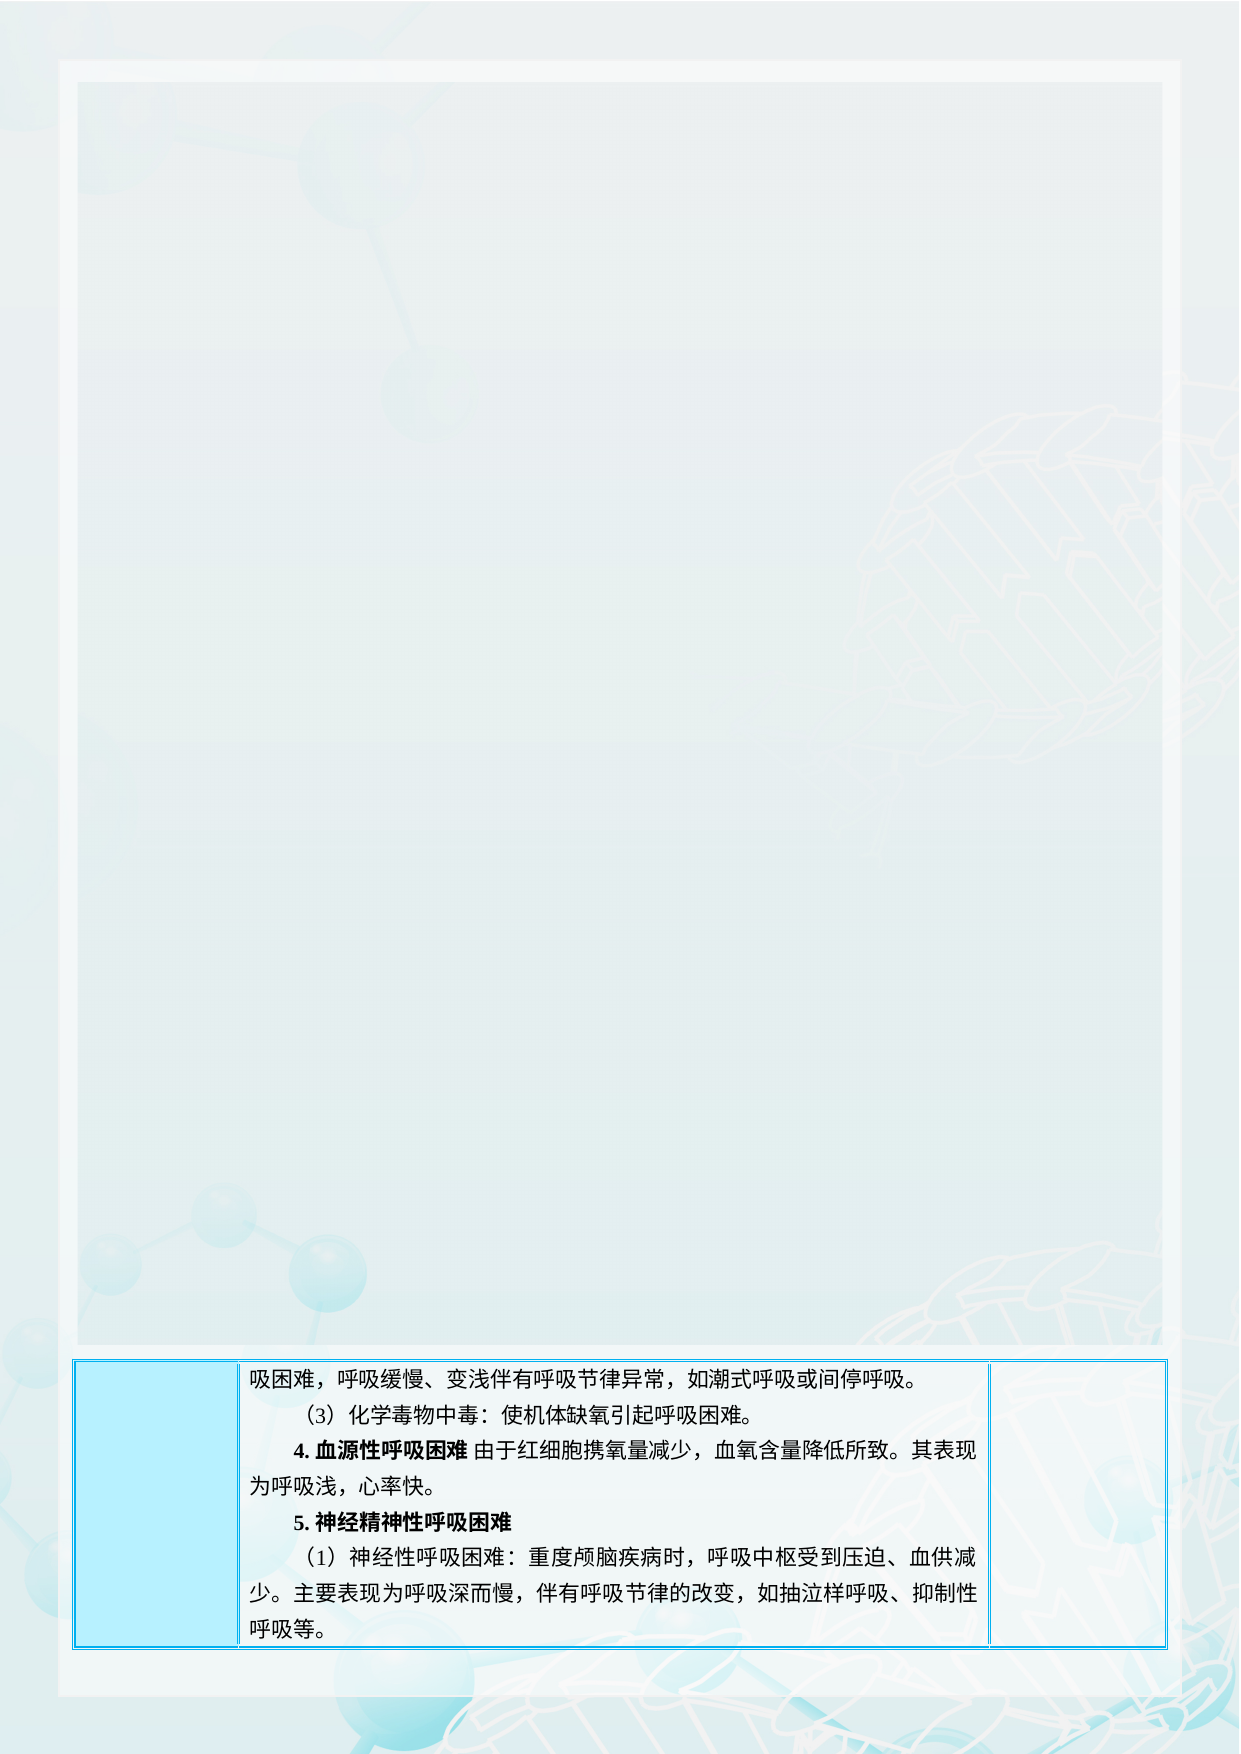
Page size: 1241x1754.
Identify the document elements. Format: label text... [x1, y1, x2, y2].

picture [0, 1, 1240, 1754]
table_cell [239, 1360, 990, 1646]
table_cell 通过教师讲解，了解常见症状的基本理论知识。 [990, 1362, 1165, 1646]
table_cell 知识讲解 （40min） [76, 1360, 239, 1646]
